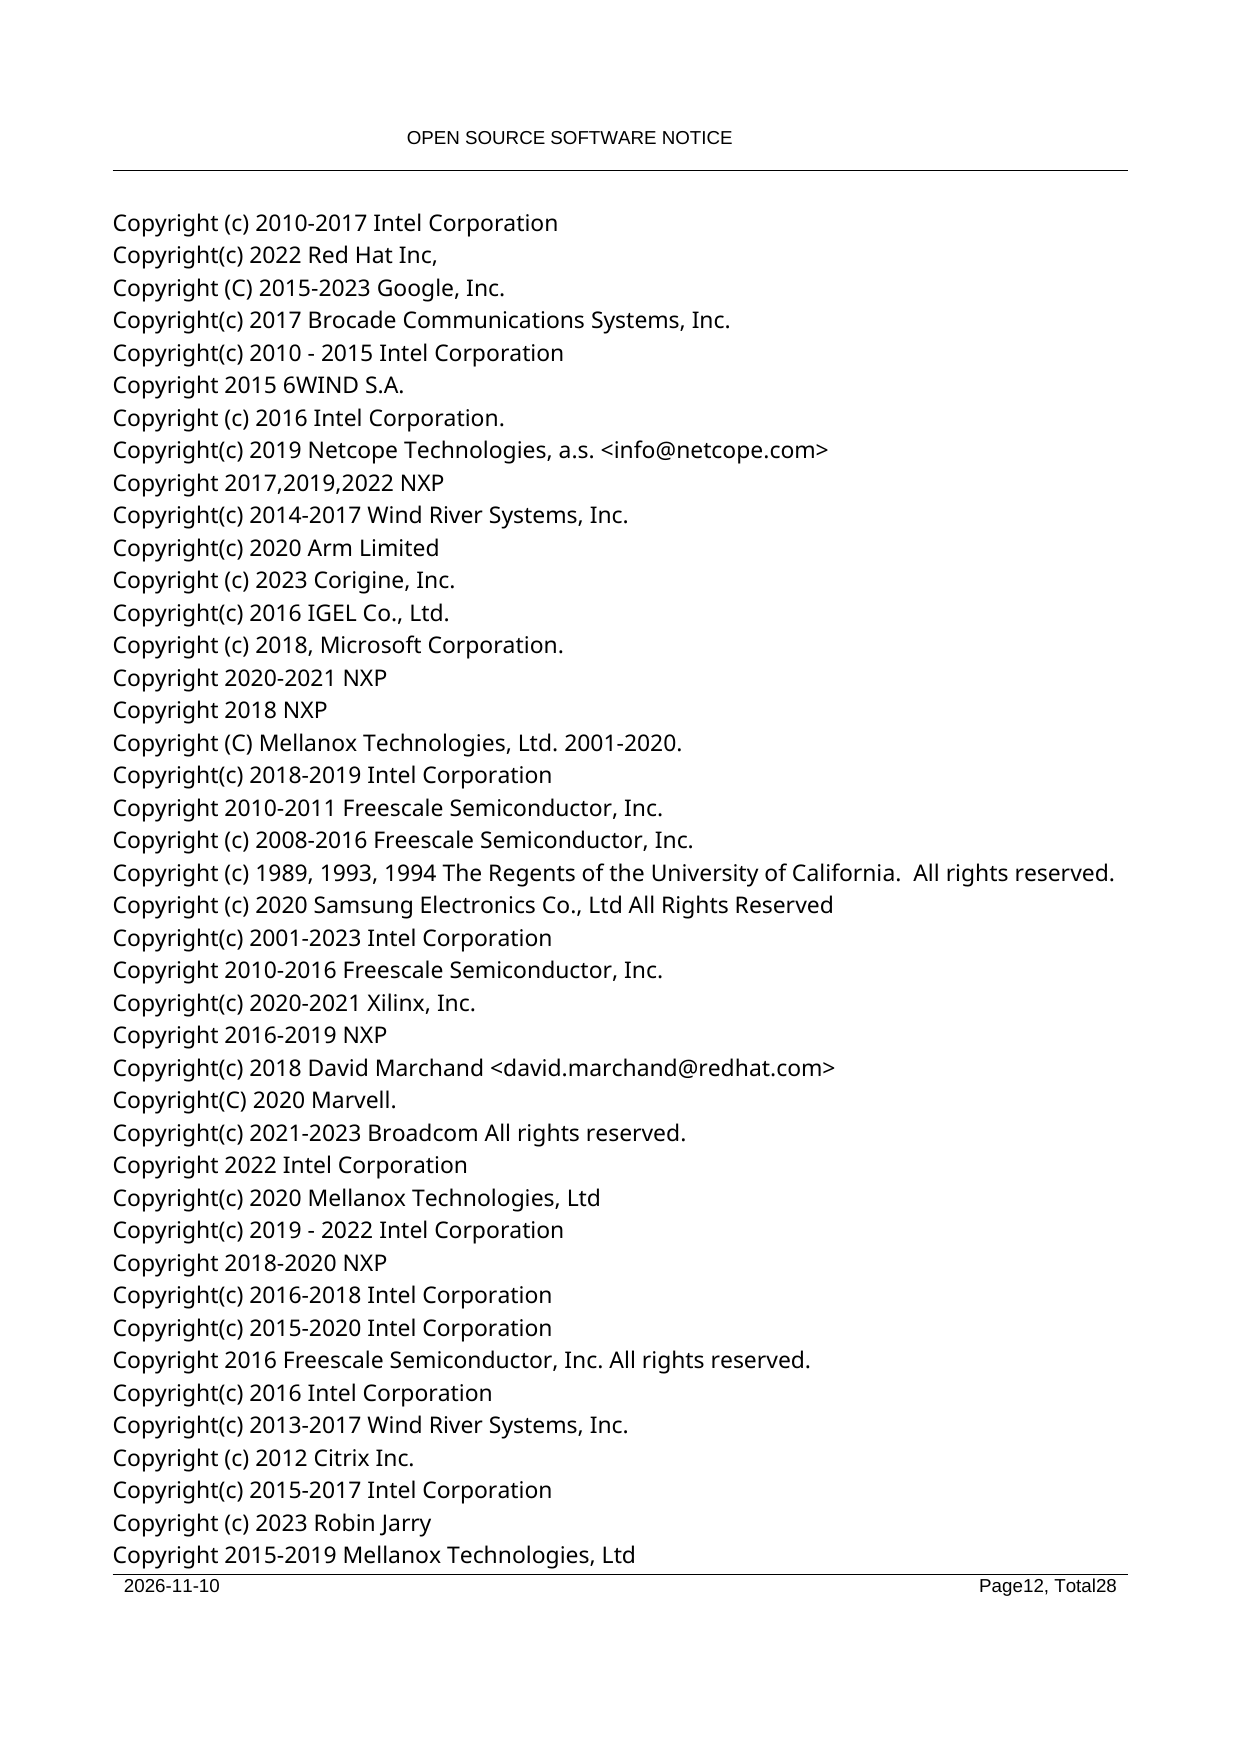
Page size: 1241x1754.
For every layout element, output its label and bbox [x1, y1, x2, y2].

text [112, 206, 1128, 1571]
